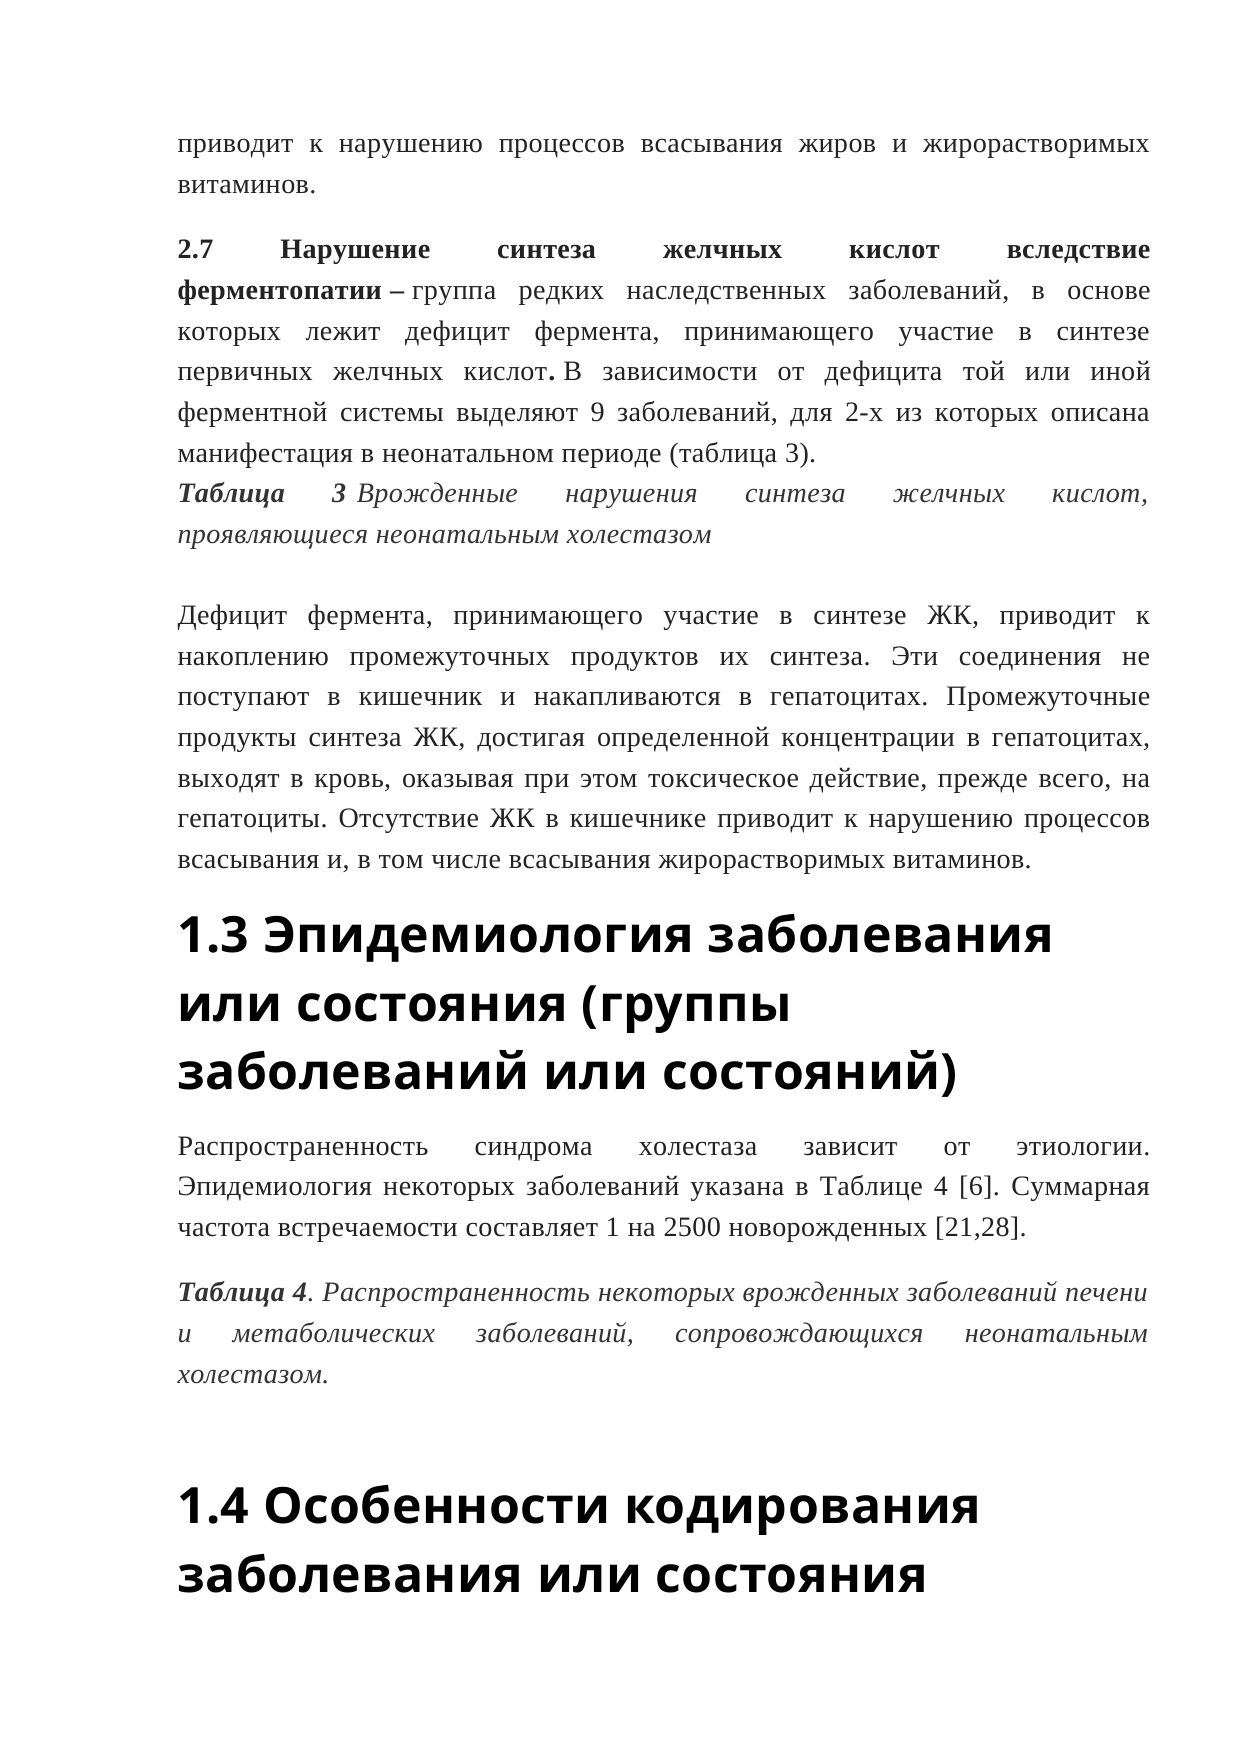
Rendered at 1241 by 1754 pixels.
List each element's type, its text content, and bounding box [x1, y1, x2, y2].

text 2.7 Нарушение синтеза желчных кислот вследствие ферментопатии – группа редких наследственных заболеваний, в основе которых лежит дефицит фермента, принимающего участие в синтезе первичных желчных кислот. В зависимости от дефицита той или иной ферментной системы выделяют 9 заболеваний, для 2-х из которых описана манифестация в неонатальном периоде (таблица 3). [177, 224, 1152, 468]
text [177, 118, 1152, 199]
text Дефицит фермента, принимающего участие в синтезе ЖК, приводит к накоплению промежуточных продуктов их синтеза. Эти соединения не поступают в кишечник и накапливаются в гепатоцитах. Промежуточные продукты синтеза ЖК, достигая определенной концентрации в гепатоцитах, выходят в кровь, оказывая при этом токсическое действие, прежде всего, на гепатоциты. Отсутствие ЖК в кишечнике приводит к нарушению процессов всасывания и, в том числе всасывания жирорастворимых витаминов. [177, 590, 1152, 874]
text Распространенность синдрома холестаза зависит от этиологии. Эпидемиология некоторых заболеваний указана в Таблице 4 [6]. Суммарная частота встречаемости составляет 1 на 2500 новорожденных [21,28]. [177, 1120, 1152, 1242]
text Таблица 4. Распространенность некоторых врожденных заболеваний печени и метаболических заболеваний, сопровождающихся неонатальным холестазом. [177, 1267, 1152, 1389]
text Таблица 3 Врожденные нарушения синтеза желчных кислот, проявляющиеся неонатальным холестазом [177, 468, 1152, 549]
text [177, 1470, 1152, 1607]
text 1.3 Эпидемиология заболевания или состояния (группы заболеваний или состояний) [177, 899, 1152, 1104]
